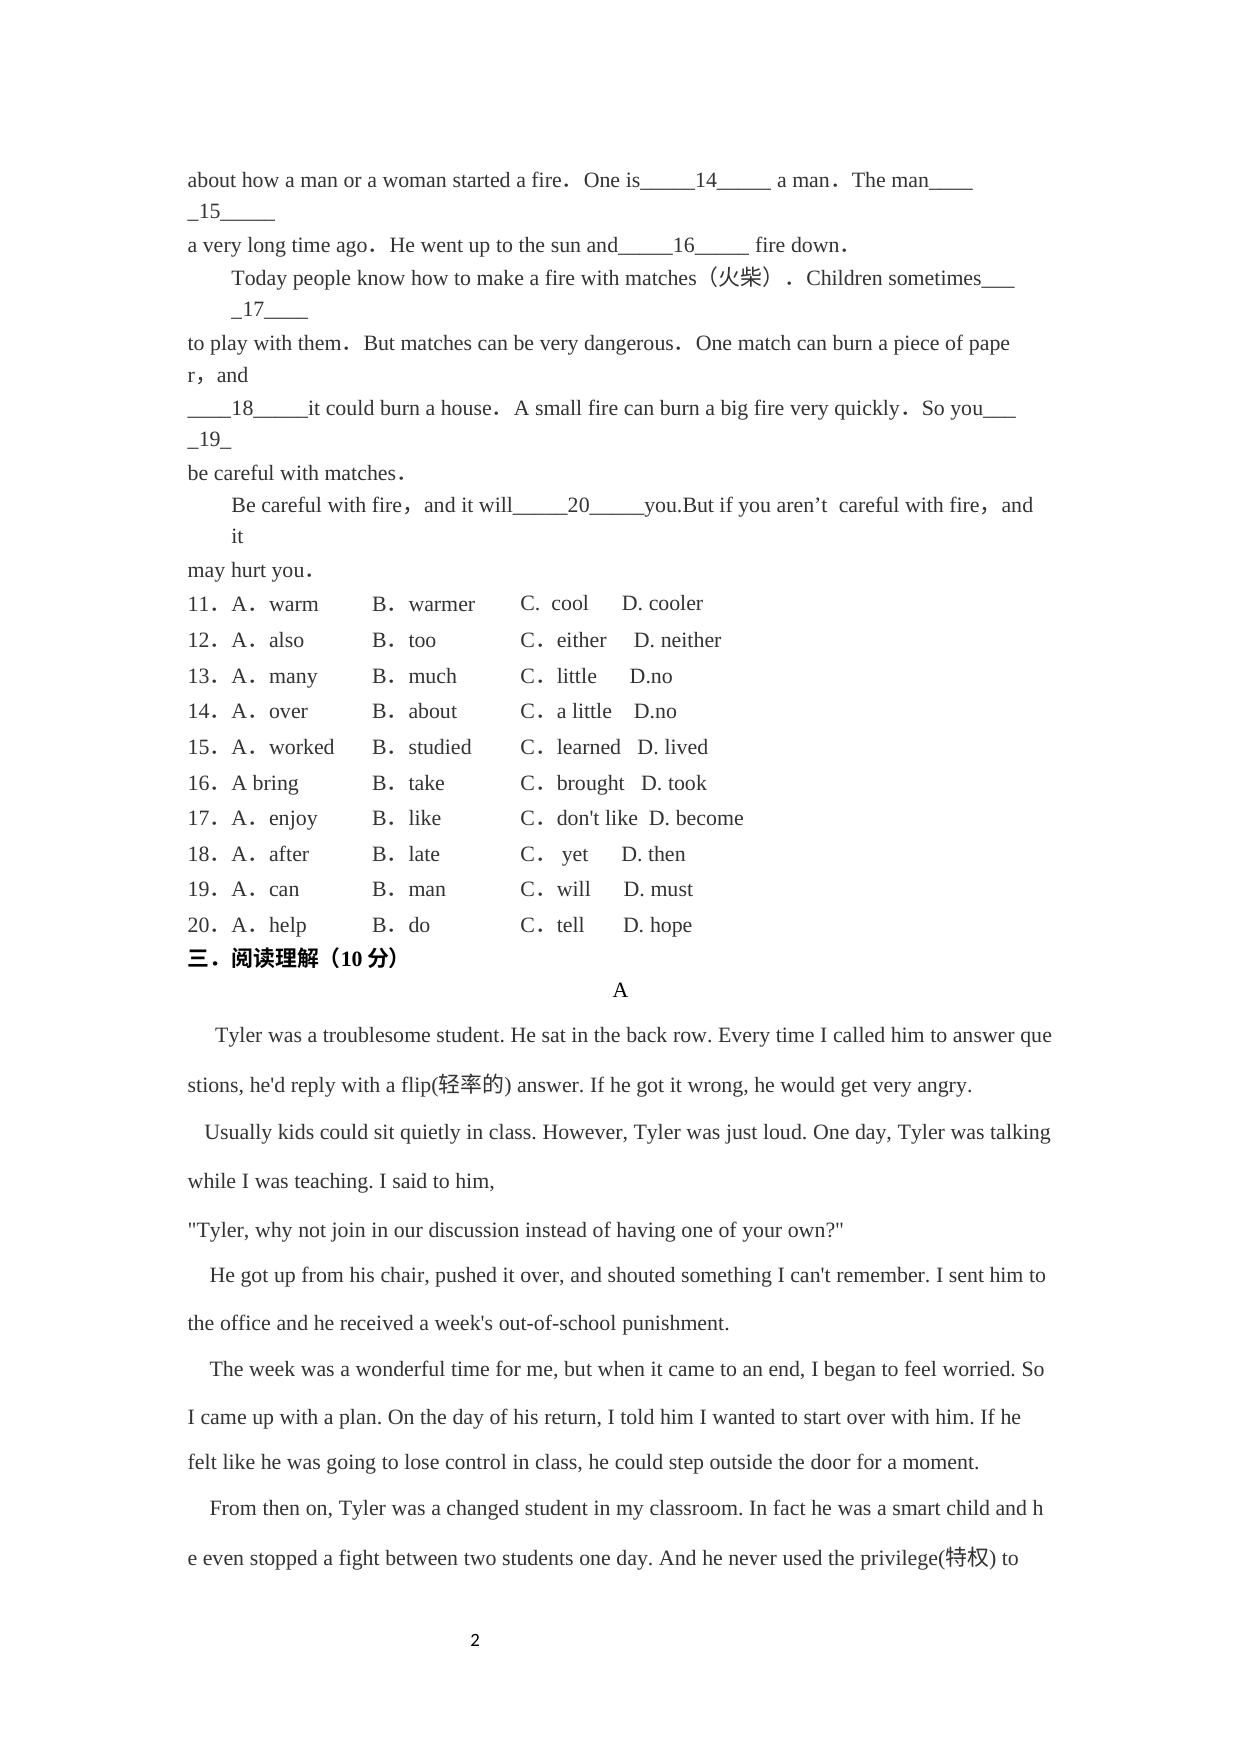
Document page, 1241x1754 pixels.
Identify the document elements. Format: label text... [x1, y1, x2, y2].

table_cell C．learned D. lived [519, 727, 799, 763]
table_cell 12．A．also [186, 620, 370, 656]
text a very long time ago．He went up to the sun and_____16_____ fire down． Today people know how to make a fire with matches（火柴）．Children sometimes____17____ [187, 227, 1053, 324]
table_cell B．much [370, 656, 519, 691]
table_cell B．about [370, 691, 519, 727]
text felt like he was going to lose control in class, he could step outside the door for a moment. [187, 1446, 1053, 1478]
table_cell 15．A．worked [186, 727, 370, 763]
table_cell B．like [370, 798, 519, 834]
list 阅读理解（10分） [187, 941, 1053, 973]
text The week was a wonderful time for me, but when it came to an end, I began to feel worried. So I came up with a plan. On the day of his return, I told him I wanted to start over with him. If he [187, 1352, 1053, 1433]
text ____18_____it could burn a house．A small fire can burn a big fire very quickly．So you____19_ [187, 389, 1053, 454]
table_cell 18．A．after [186, 834, 370, 869]
table_cell 19．A．can [186, 870, 370, 905]
text A [187, 973, 1053, 1006]
table_cell C．brought D. took [519, 763, 799, 798]
text Tyler was a troublesome student. He sat in the back row. Every time I called him to answer questions, he'd reply with a flip(轻率的) answer. If he got it wrong, he would get very angry. [187, 1018, 1053, 1099]
table_cell C．don't like D. become [519, 798, 799, 834]
table_cell C．a little D.no [519, 691, 799, 727]
text be careful with matches． Be careful with fire，and it will_____20_____you.But if you aren’t careful with fire，and it [187, 454, 1053, 552]
table_header 11．A．warm [186, 585, 370, 620]
text From then on, Tyler was a changed student in my classroom. In fact he was a smart child and he even stopped a fight between two students one day. And he never used the privilege(特权) to [187, 1491, 1053, 1572]
table_cell C． yet D. then [519, 834, 799, 869]
text may hurt you． [187, 552, 1053, 584]
table_cell B．studied [370, 727, 519, 763]
table_cell 17．A．enjoy [186, 798, 370, 834]
table_cell B．do [370, 905, 519, 941]
table_cell 16．A bring [186, 763, 370, 798]
text He got up from his chair, pushed it over, and shouted something I can't remember. I sent him to the office and he received a week's out-of-school punishment. [187, 1258, 1053, 1339]
text Usually kids could sit quietly in class. However, Tyler was just loud. One day, Tyler was talking while I was teaching. I said to him, "Tyler, why not join in our discussion instead of having one of your own?" [187, 1115, 1053, 1245]
table_cell C．little D.no [519, 656, 799, 691]
table_cell C．will D. must [519, 870, 799, 905]
table_cell B．man [370, 870, 519, 905]
table_cell 14．A．over [186, 691, 370, 727]
text about how a man or a woman started a fire．One is_____14_____ a man．The man_____15_____ [187, 162, 1053, 227]
table_cell C．tell D. hope [519, 905, 799, 941]
table_cell 20．A．help [186, 905, 370, 941]
table_cell C．either D. neither [519, 620, 799, 656]
text to play with them．But matches can be very dangerous．One match can burn a piece of paper，and [187, 324, 1053, 389]
table_cell B．late [370, 834, 519, 869]
table_cell B．take [370, 763, 519, 798]
table_header B．warmer [370, 585, 519, 620]
table_cell 13．A．many [186, 656, 370, 691]
table_cell B．too [370, 620, 519, 656]
table_header C. cool D. cooler [519, 585, 799, 620]
